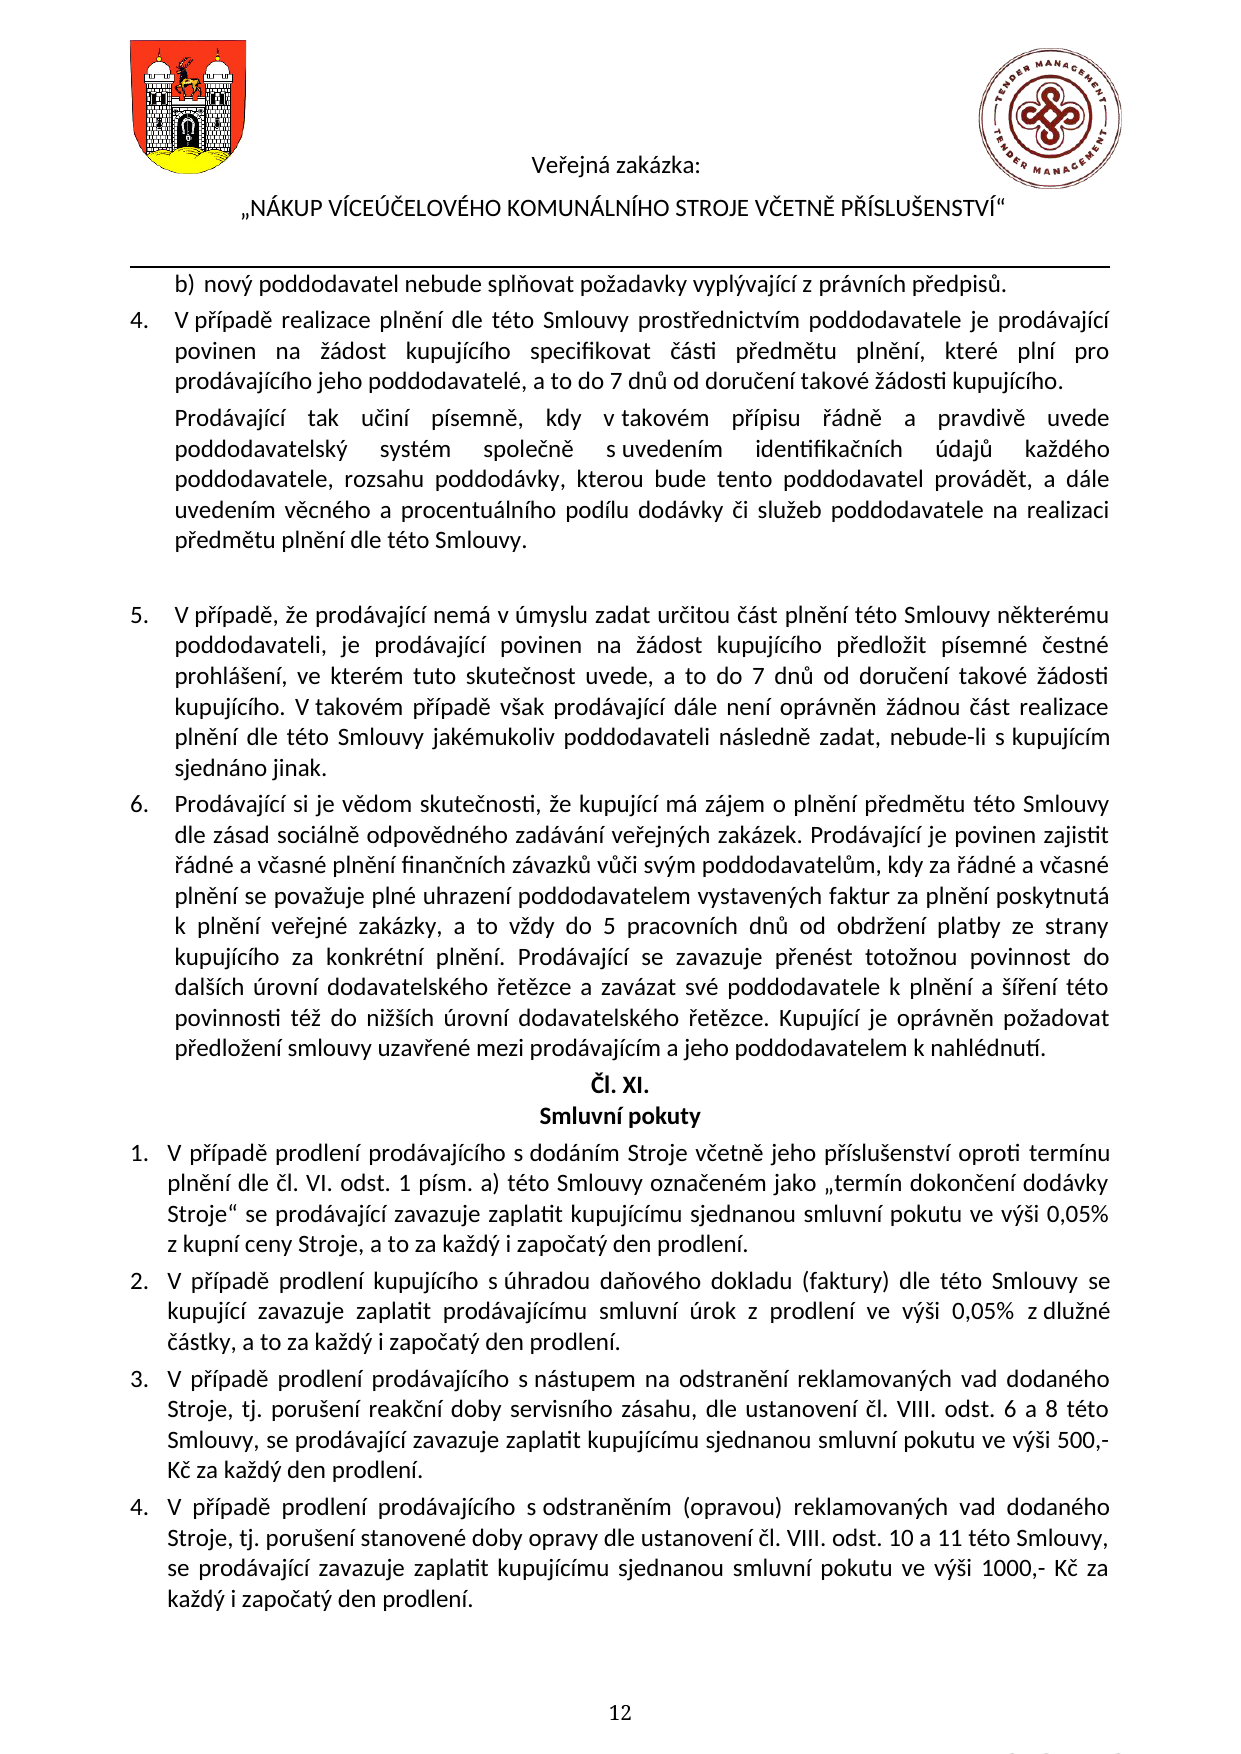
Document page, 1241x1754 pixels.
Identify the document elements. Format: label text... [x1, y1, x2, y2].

list V případě prodlení kupujícího s úhradou daňového dokladu (faktury) dle této Smlouvy se kupující zavazuje zaplatit prodávajícímu smluvní úrok z prodlení ve výši 0,05% z dlužné částky, a to za každý i započatý den prodlení. [130, 1265, 1110, 1357]
list V případě, že prodávající nemá v úmyslu zadat určitou část plnění této Smlouvy některému poddodavateli, je prodávající povinen na žádost kupujícího předložit písemné čestné prohlášení, ve kterém tuto skutečnost uvede, a to do 7 dnů od doručení takové žádosti kupujícího. V takovém případě však prodávající dále není oprávněn žádnou část realizace plnění dle této Smlouvy jakémukoliv poddodavateli následně zadat, nebude-li s kupujícím sjednáno jinak. [130, 599, 1110, 782]
list nový poddodavatel nebude splňovat požadavky vyplývající z právních předpisů. [174, 268, 1110, 298]
text Čl. XI. [130, 1069, 1110, 1100]
picture [976, 18, 1122, 189]
subtitle Smluvní pokuty [130, 1100, 1110, 1130]
list V případě prodlení prodávajícího s nástupem na odstranění reklamovaných vad dodaného Stroje, tj. porušení reakční doby servisního zásahu, dle ustanovení čl. VIII. odst. 6 a 8 této Smlouvy, se prodávající zavazuje zaplatit kupujícímu sjednanou smluvní pokutu ve výši 500,- Kč za každý den prodlení. [130, 1363, 1110, 1485]
list Prodávající si je vědom skutečnosti, že kupující má zájem o plnění předmětu této Smlouvy dle zásad sociálně odpovědného zadávání veřejných zakázek. Prodávající je povinen zajistit řádné a včasné plnění finančních závazků vůči svým poddodavatelům, kdy za řádné a včasné plnění se považuje plné uhrazení poddodavatelem vystavených faktur za plnění poskytnutá k plnění veřejné zakázky, a to vždy do 5 pracovních dnů od obdržení platby ze strany kupujícího za konkrétní plnění. Prodávající se zavazuje přenést totožnou povinnost do dalších úrovní dodavatelského řetězce a zavázat své poddodavatele k plnění a šíření této povinnosti též do nižších úrovní dodavatelského řetězce. Kupující je oprávněn požadovat předložení smlouvy uzavřené mezi prodávajícím a jeho poddodavatelem k nahlédnutí. [130, 788, 1110, 1063]
list V případě prodlení prodávajícího s odstraněním (opravou) reklamovaných vad dodaného Stroje, tj. porušení stanovené doby opravy dle ustanovení čl. VIII. odst. 10 a 11 této Smlouvy, se prodávající zavazuje zaplatit kupujícímu sjednanou smluvní pokutu ve výši 1000,- Kč za každý i započatý den prodlení. [130, 1491, 1110, 1613]
list V případě prodlení prodávajícího s dodáním Stroje včetně jeho příslušenství oproti termínu plnění dle čl. VI. odst. 1 písm. a) této Smlouvy označeném jako „termín dokončení dodávky Stroje“ se prodávající zavazuje zaplatit kupujícímu sjednanou smluvní pokutu ve výši 0,05% z kupní ceny Stroje, a to za každý i započatý den prodlení. [130, 1137, 1110, 1259]
list V případě realizace plnění dle této Smlouvy prostřednictvím poddodavatele je prodávající povinen na žádost kupujícího specifikovat části předmětu plnění, které plní pro prodávajícího jeho poddodavatelé, a to do 7 dnů od doručení takové žádosti kupujícího. [130, 304, 1110, 396]
list Prodávající tak učiní písemně, kdy v takovém přípisu řádně a pravdivě uvede poddodavatelský systém společně s uvedením identifikačních údajů každého poddodavatele, rozsahu poddodávky, kterou bude tento poddodavatel provádět, a dále uvedením věcného a procentuálního podílu dodávky či služeb poddodavatele na realizaci předmětu plnění dle této Smlouvy. [174, 402, 1110, 555]
picture [129, 40, 247, 174]
